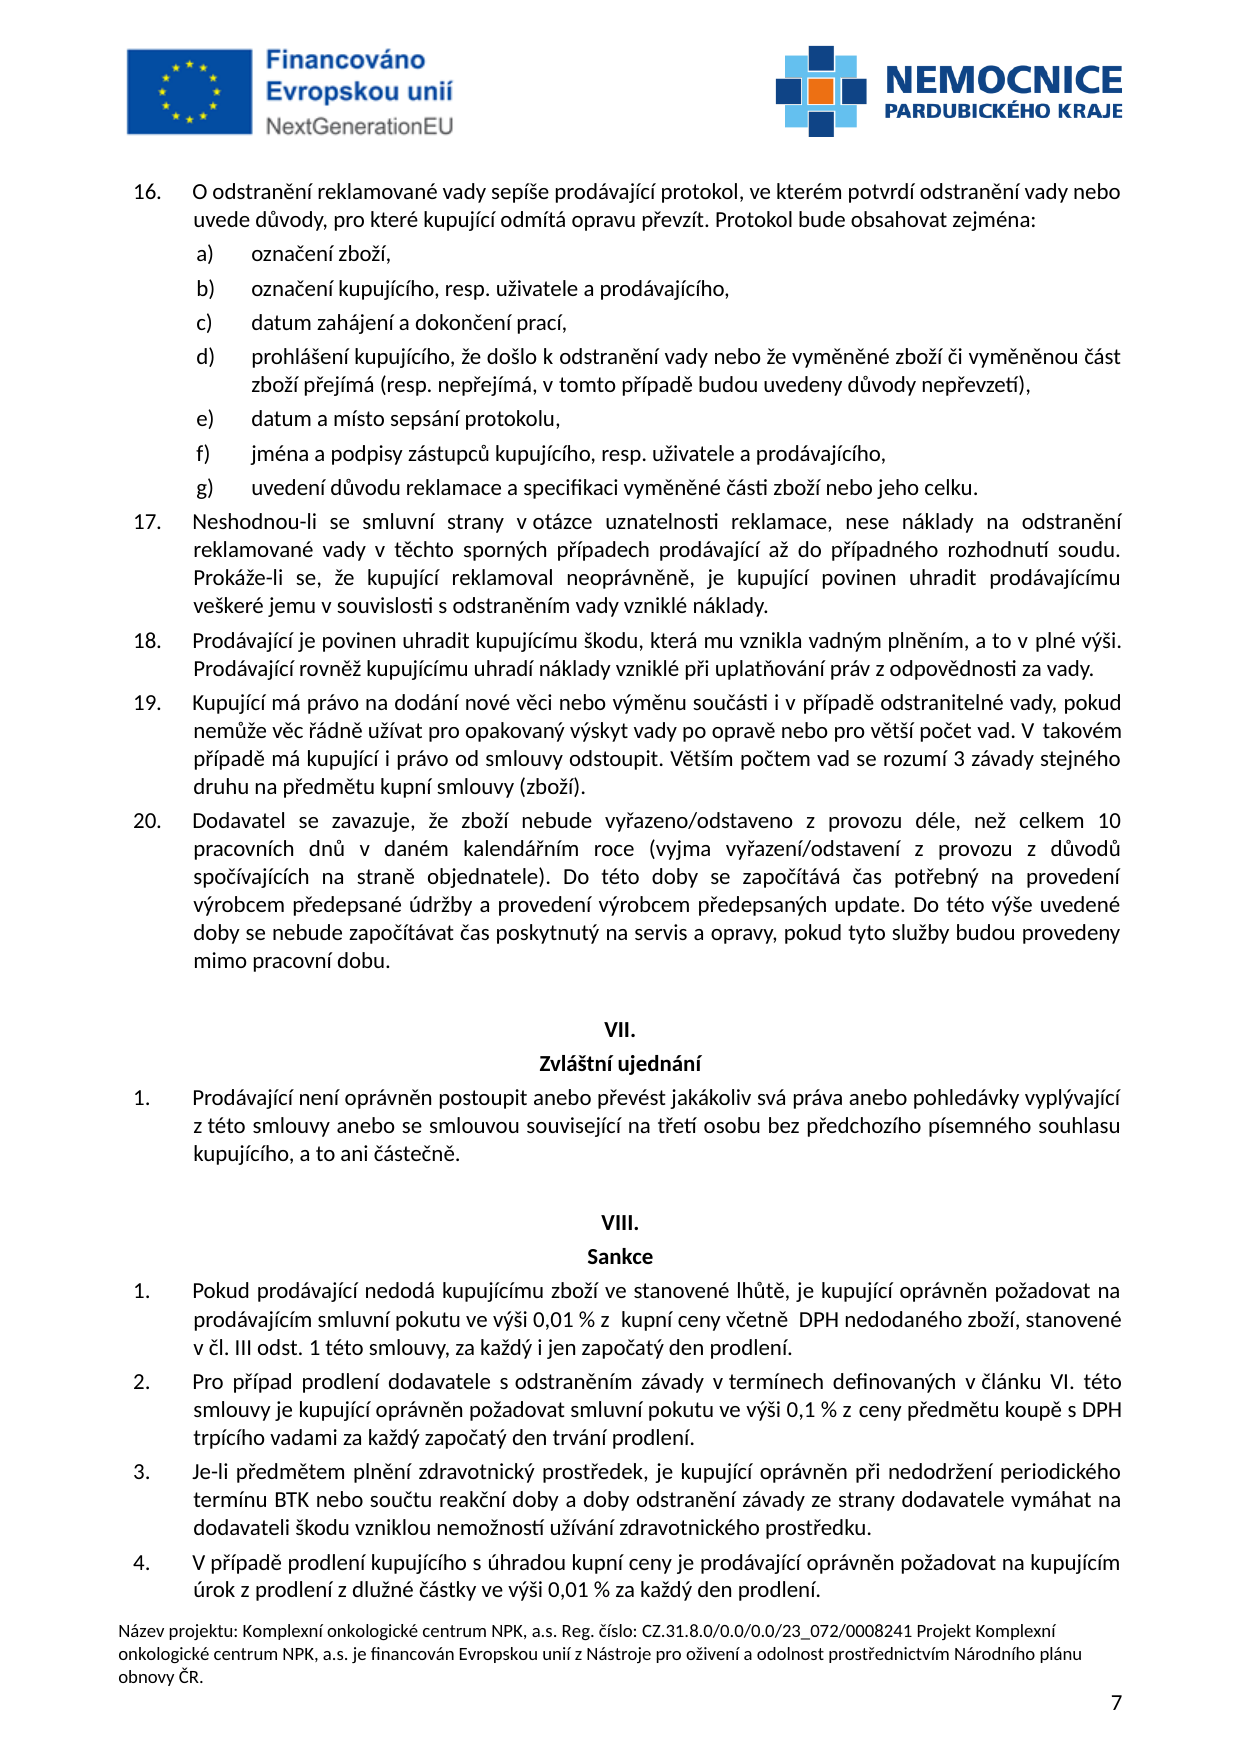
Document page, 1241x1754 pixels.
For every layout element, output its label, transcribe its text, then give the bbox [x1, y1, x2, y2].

list Kupující má právo na dodání nové věci nebo výměnu součásti i v případě odstranitelné vady, pokud nemůže věc řádně užívat pro opakovaný výskyt vady po opravě nebo pro větší počet vad. V takovém případě má kupující i právo od smlouvy odstoupit. Větším počtem vad se rozumí 3 závady stejného druhu na předmětu kupní smlouvy (zboží). [133, 688, 1122, 800]
list prohlášení kupujícího, že došlo k odstranění vady nebo že vyměněné zboží či vyměněnou část zboží přejímá (resp. nepřejímá, v tomto případě budou uvedeny důvody nepřevzetí), [196, 342, 1122, 398]
text Zvláštní ujednání [118, 1049, 1122, 1077]
list O odstranění reklamované vady sepíše prodávající protokol, ve kterém potvrdí odstranění vady nebo uvede důvody, pro které kupující odmítá opravu převzít. Protokol bude obsahovat zejména: [133, 177, 1122, 233]
list Je-li předmětem plnění zdravotnický prostředek, je kupující oprávněn při nedodržení periodického termínu BTK nebo součtu reakční doby a doby odstranění závady ze strany dodavatele vymáhat na dodavateli škodu vzniklou nemožností užívání zdravotnického prostředku. [133, 1457, 1122, 1541]
list Dodavatel se zavazuje, že zboží nebude vyřazeno/odstaveno z provozu déle, než celkem 10 pracovních dnů v daném kalendářním roce (vyjma vyřazení/odstavení z provozu z důvodů spočívajících na straně objednatele). Do této doby se započítává čas potřebný na provedení výrobcem předepsané údržby a provedení výrobcem předepsaných update. Do této výše uvedené doby se nebude započítávat čas poskytnutý na servis a opravy, pokud tyto služby budou provedeny mimo pracovní dobu. [133, 806, 1122, 974]
list datum zahájení a dokončení prací, [196, 308, 1122, 336]
list označení kupujícího, resp. uživatele a prodávajícího, [196, 274, 1122, 302]
list Pokud prodávající nedodá kupujícímu zboží ve stanovené lhůtě, je kupující oprávněn požadovat na prodávajícím smluvní pokutu ve výši 0,01 % z kupní ceny včetně DPH nedodaného zboží, stanovené v čl. III odst. 1 této smlouvy, za každý i jen započatý den prodlení. [133, 1277, 1122, 1361]
list označení zboží, [196, 239, 1122, 267]
text VIII. [118, 1208, 1122, 1236]
picture [774, 44, 1123, 138]
list uvedení důvodu reklamace a specifikaci vyměněné části zboží nebo jeho celku. [196, 473, 1122, 501]
text Sankce [118, 1242, 1122, 1270]
list Prodávající není oprávněn postoupit anebo převést jakákoliv svá práva anebo pohledávky vyplývající z této smlouvy anebo se smlouvou související na třetí osobu bez předchozího písemného souhlasu kupujícího, a to ani částečně. [133, 1083, 1122, 1168]
list datum a místo sepsání protokolu, [196, 404, 1122, 433]
list Pro případ prodlení dodavatele s odstraněním závady v termínech definovaných v článku VI. této smlouvy je kupující oprávněn požadovat smluvní pokutu ve výši 0,1 % z ceny předmětu koupě s DPH trpícího vadami za každý započatý den trvání prodlení. [133, 1367, 1122, 1451]
list Neshodnou-li se smluvní strany v otázce uznatelnosti reklamace, nese náklady na odstranění reklamované vady v těchto sporných případech prodávající až do případného rozhodnutí soudu. Prokáže-li se, že kupující reklamoval neoprávněně, je kupující povinen uhradit prodávajícímu veškeré jemu v souvislosti s odstraněním vady vzniklé náklady. [133, 507, 1122, 619]
picture [118, 36, 474, 143]
text VII. [118, 1015, 1122, 1043]
list Prodávající je povinen uhradit kupujícímu škodu, která mu vznikla vadným plněním, a to v plné výši. Prodávající rovněž kupujícímu uhradí náklady vzniklé při uplatňování práv z odpovědnosti za vady. [133, 626, 1122, 682]
list jména a podpisy zástupců kupujícího, resp. uživatele a prodávajícího, [196, 439, 1122, 467]
list V případě prodlení kupujícího s úhradou kupní ceny je prodávající oprávněn požadovat na kupujícím úrok z prodlení z dlužné částky ve výši 0,01 % za každý den prodlení. [133, 1548, 1122, 1604]
